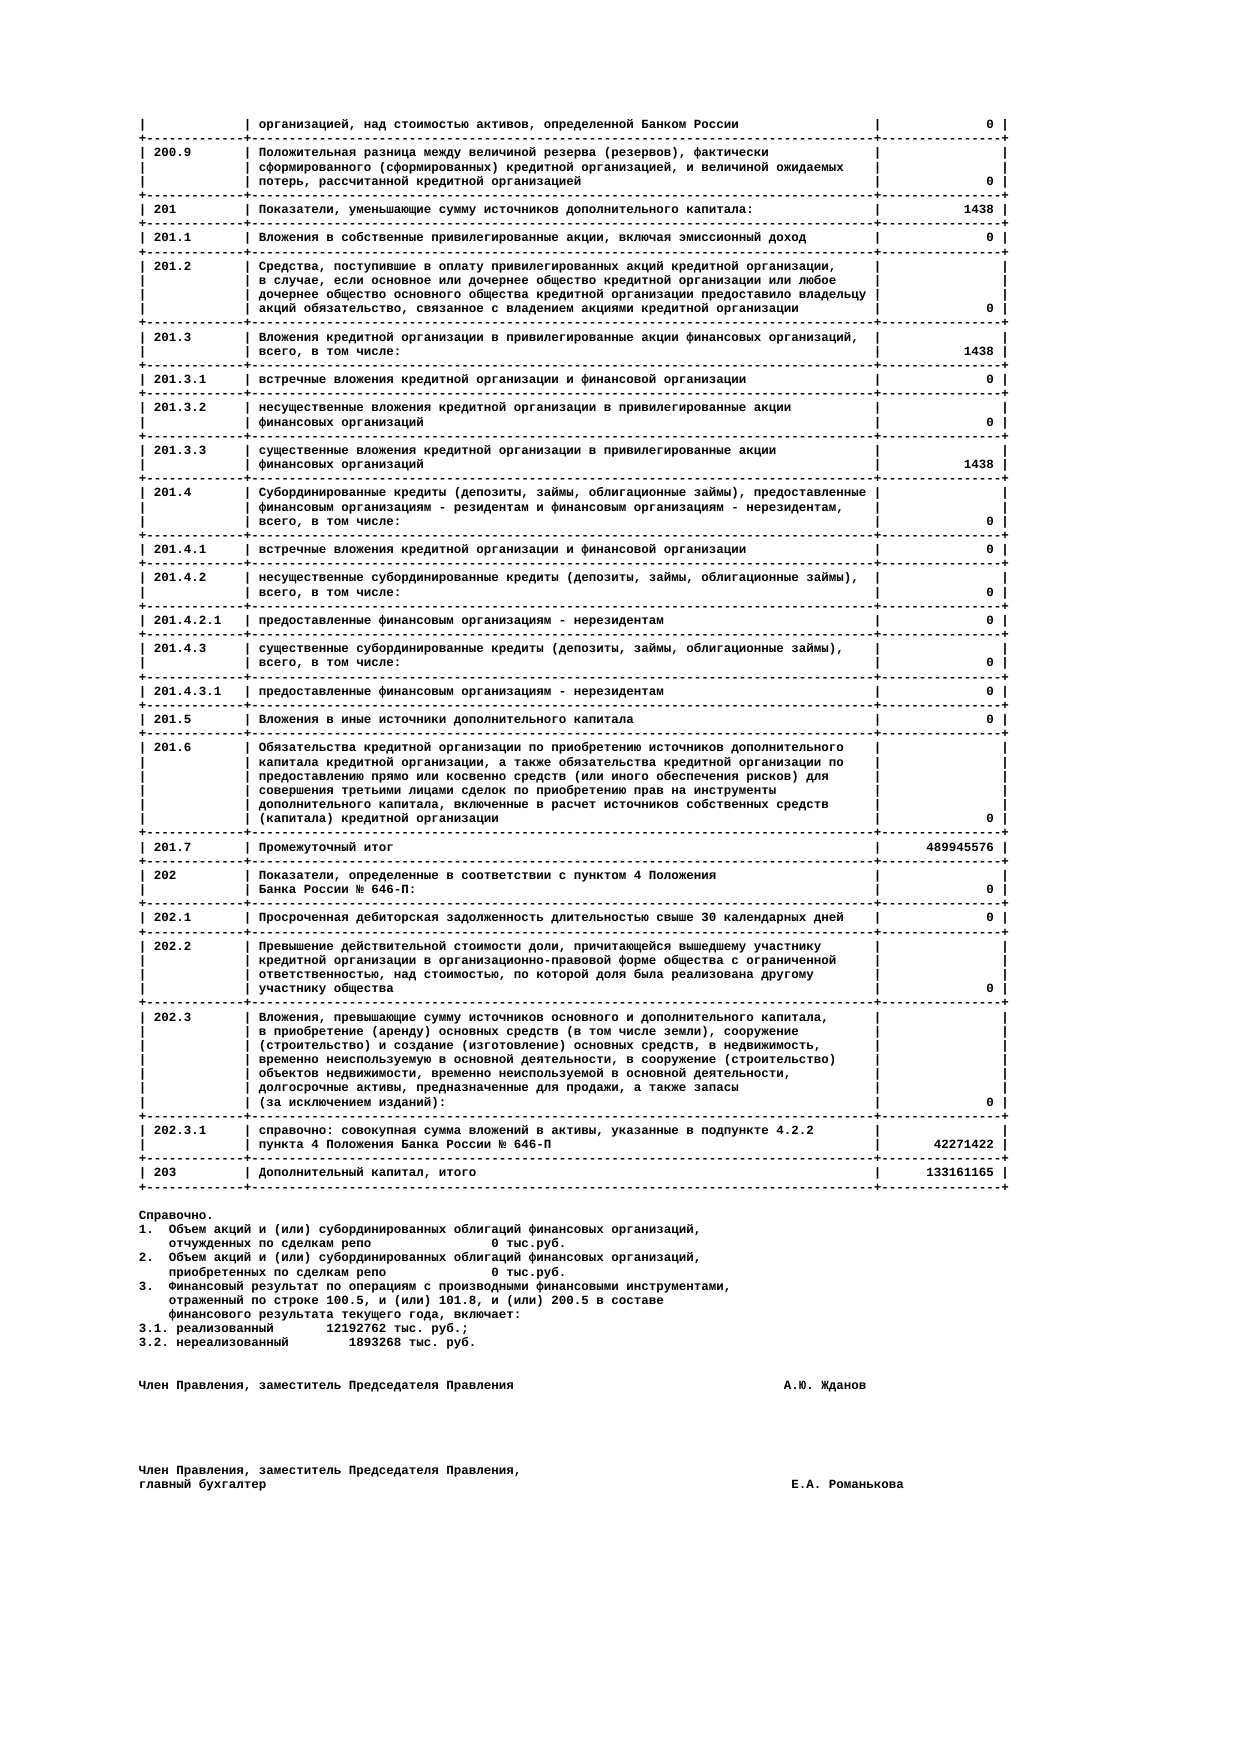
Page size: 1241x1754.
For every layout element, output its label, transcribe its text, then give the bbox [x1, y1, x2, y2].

text | 201.4 | Субординированные кредиты (депозиты, займы, облигационные займы), предоставленные | | [139, 486, 1101, 501]
text | 201.3.2 | несущественные вложения кредитной организации в привилегированные акции | | [139, 401, 1101, 416]
text отчужденных по сделкам репо 0 тыс.руб. [139, 1237, 1101, 1251]
text | | всего, в том числе: | 0 | [139, 586, 1101, 600]
text Справочно. [139, 1209, 1101, 1223]
text | | объектов недвижимости, временно неиспользуемой в основной деятельности, | | [139, 1067, 1101, 1081]
text | | временно неиспользуемую в основной деятельности, в сооружение (строительство) | | [139, 1053, 1101, 1067]
text | 201.4.3.1 | предоставленные финансовым организациям - нерезидентам | 0 | [139, 685, 1101, 699]
text | | (за исключением изданий): | 0 | [139, 1096, 1101, 1110]
text | 201.7 | Промежуточный итог | 489945576 | [139, 841, 1101, 855]
text | 202.1 | Просроченная дебиторская задолженность длительностью свыше 30 календарных дней | 0 | [139, 911, 1101, 926]
text | 201.4.3 | существенные субординированные кредиты (депозиты, займы, облигационные займы), | | [139, 642, 1101, 656]
text | 201.4.1 | встречные вложения кредитной организации и финансовой организации | 0 | [139, 543, 1101, 557]
text +-------------+-----------------------------------------------------------------------------------+----------------+ [139, 189, 1101, 203]
text 3.1. реализованный 12192762 тыс. руб.; [139, 1322, 1101, 1336]
text +-------------+-----------------------------------------------------------------------------------+----------------+ [139, 316, 1101, 331]
text | | (капитала) кредитной организации | 0 | [139, 812, 1101, 826]
text приобретенных по сделкам репо 0 тыс.руб. [139, 1266, 1101, 1280]
text | | дочернее общество основного общества кредитной организации предоставило владельцу | | [139, 288, 1101, 302]
text +-------------+-----------------------------------------------------------------------------------+----------------+ [139, 246, 1101, 260]
text +-------------+-----------------------------------------------------------------------------------+----------------+ [139, 996, 1101, 1011]
text отраженный по строке 100.5, и (или) 101.8, и (или) 200.5 в составе [139, 1294, 1101, 1308]
text +-------------+-----------------------------------------------------------------------------------+----------------+ [139, 671, 1101, 685]
text +-------------+-----------------------------------------------------------------------------------+----------------+ [139, 727, 1101, 741]
text | 201.5 | Вложения в иные источники дополнительного капитала | 0 | [139, 713, 1101, 727]
text | | кредитной организации в организационно-правовой форме общества с ограниченной | | [139, 954, 1101, 968]
text | | совершения третьими лицами сделок по приобретению прав на инструменты | | [139, 784, 1101, 798]
text +-------------+-----------------------------------------------------------------------------------+----------------+ [139, 387, 1101, 401]
text | 201.3.1 | встречные вложения кредитной организации и финансовой организации | 0 | [139, 373, 1101, 387]
text +-------------+-----------------------------------------------------------------------------------+----------------+ [139, 430, 1101, 444]
text +-------------+-----------------------------------------------------------------------------------+----------------+ [139, 1110, 1101, 1124]
text | 201.2 | Средства, поступившие в оплату привилегированных акций кредитной организации, | | [139, 260, 1101, 274]
text | 203 | Дополнительный капитал, итого | 133161165 | [139, 1166, 1101, 1181]
text | | дополнительного капитала, включенные в расчет источников собственных средств | | [139, 798, 1101, 812]
text | | ответственностью, над стоимостью, по которой доля была реализована другому | | [139, 968, 1101, 982]
text | 201 | Показатели, уменьшающие сумму источников дополнительного капитала: | 1438 | [139, 203, 1101, 217]
text | | сформированного (сформированных) кредитной организацией, и величиной ожидаемых | | [139, 161, 1101, 175]
text +-------------+-----------------------------------------------------------------------------------+----------------+ [139, 926, 1101, 940]
text | | участнику общества | 0 | [139, 982, 1101, 996]
text +-------------+-----------------------------------------------------------------------------------+----------------+ [139, 600, 1101, 614]
text | 202.3.1 | справочно: совокупная сумма вложений в активы, указанные в подпункте 4.2.2 | | [139, 1124, 1101, 1138]
text | 200.9 | Положительная разница между величиной резерва (резервов), фактически | | [139, 146, 1101, 161]
text Член Правления, заместитель Председателя Правления, [139, 1464, 1101, 1478]
text +-------------+-----------------------------------------------------------------------------------+----------------+ [139, 1152, 1101, 1166]
text | | капитала кредитной организации, а также обязательства кредитной организации по | | [139, 756, 1101, 770]
text | | финансовым организациям - резидентам и финансовым организациям - нерезидентам, | | [139, 501, 1101, 515]
text | 202.3 | Вложения, превышающие сумму источников основного и дополнительного капитала, | | [139, 1011, 1101, 1025]
text | 201.3 | Вложения кредитной организации в привилегированные акции финансовых организаций, | | [139, 331, 1101, 345]
text | | финансовых организаций | 1438 | [139, 458, 1101, 472]
text +-------------+-----------------------------------------------------------------------------------+----------------+ [139, 897, 1101, 911]
text 3.2. нереализованный 1893268 тыс. руб. [139, 1336, 1101, 1351]
text | | акций обязательство, связанное с владением акциями кредитной организации | 0 | [139, 302, 1101, 316]
text финансового результата текущего года, включает: [139, 1308, 1101, 1322]
text | | пункта 4 Положения Банка России № 646-П | 42271422 | [139, 1138, 1101, 1152]
text +-------------+-----------------------------------------------------------------------------------+----------------+ [139, 557, 1101, 571]
text | | всего, в том числе: | 0 | [139, 515, 1101, 529]
text | | финансовых организаций | 0 | [139, 416, 1101, 430]
text главный бухгалтер Е.А. Романькова [139, 1478, 1101, 1492]
text 3. Финансовый результат по операциям с производными финансовыми инструментами, [139, 1280, 1101, 1294]
text | | долгосрочные активы, предназначенные для продажи, а также запасы | | [139, 1081, 1101, 1096]
text | | (строительство) и создание (изготовление) основных средств, в недвижимость, | | [139, 1039, 1101, 1053]
text | | в случае, если основное или дочернее общество кредитной организации или любое | | [139, 274, 1101, 288]
text | 202.2 | Превышение действительной стоимости доли, причитающейся вышедшему участнику | | [139, 940, 1101, 954]
text +-------------+-----------------------------------------------------------------------------------+----------------+ [139, 699, 1101, 713]
text | 201.1 | Вложения в собственные привилегированные акции, включая эмиссионный доход | 0 | [139, 231, 1101, 246]
text | 201.4.2.1 | предоставленные финансовым организациям - нерезидентам | 0 | [139, 614, 1101, 628]
text | | организацией, над стоимостью активов, определенной Банком России | 0 | [139, 118, 1101, 132]
text +-------------+-----------------------------------------------------------------------------------+----------------+ [139, 217, 1101, 231]
text | | Банка России № 646-П: | 0 | [139, 883, 1101, 897]
text +-------------+-----------------------------------------------------------------------------------+----------------+ [139, 855, 1101, 869]
text | 201.3.3 | существенные вложения кредитной организации в привилегированные акции | | [139, 444, 1101, 458]
text +-------------+-----------------------------------------------------------------------------------+----------------+ [139, 359, 1101, 373]
text | 201.6 | Обязательства кредитной организации по приобретению источников дополнительного | | [139, 741, 1101, 756]
text +-------------+-----------------------------------------------------------------------------------+----------------+ [139, 826, 1101, 841]
text Член Правления, заместитель Председателя Правления А.Ю. Жданов [139, 1379, 1101, 1393]
text | 202 | Показатели, определенные в соответствии с пунктом 4 Положения | | [139, 869, 1101, 883]
text 1. Объем акций и (или) субординированных облигаций финансовых организаций, [139, 1223, 1101, 1237]
text | | предоставлению прямо или косвенно средств (или иного обеспечения рисков) для | | [139, 770, 1101, 784]
text | 201.4.2 | несущественные субординированные кредиты (депозиты, займы, облигационные займы), | | [139, 571, 1101, 586]
text +-------------+-----------------------------------------------------------------------------------+----------------+ [139, 628, 1101, 642]
text | | всего, в том числе: | 0 | [139, 656, 1101, 671]
text | | в приобретение (аренду) основных средств (в том числе земли), сооружение | | [139, 1025, 1101, 1039]
text | | всего, в том числе: | 1438 | [139, 345, 1101, 359]
text 2. Объем акций и (или) субординированных облигаций финансовых организаций, [139, 1251, 1101, 1266]
text | | потерь, рассчитанной кредитной организацией | 0 | [139, 175, 1101, 189]
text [139, 132, 1101, 146]
text +-------------+-----------------------------------------------------------------------------------+----------------+ [139, 529, 1101, 543]
text +-------------+-----------------------------------------------------------------------------------+----------------+ [139, 1181, 1101, 1195]
text +-------------+-----------------------------------------------------------------------------------+----------------+ [139, 472, 1101, 486]
